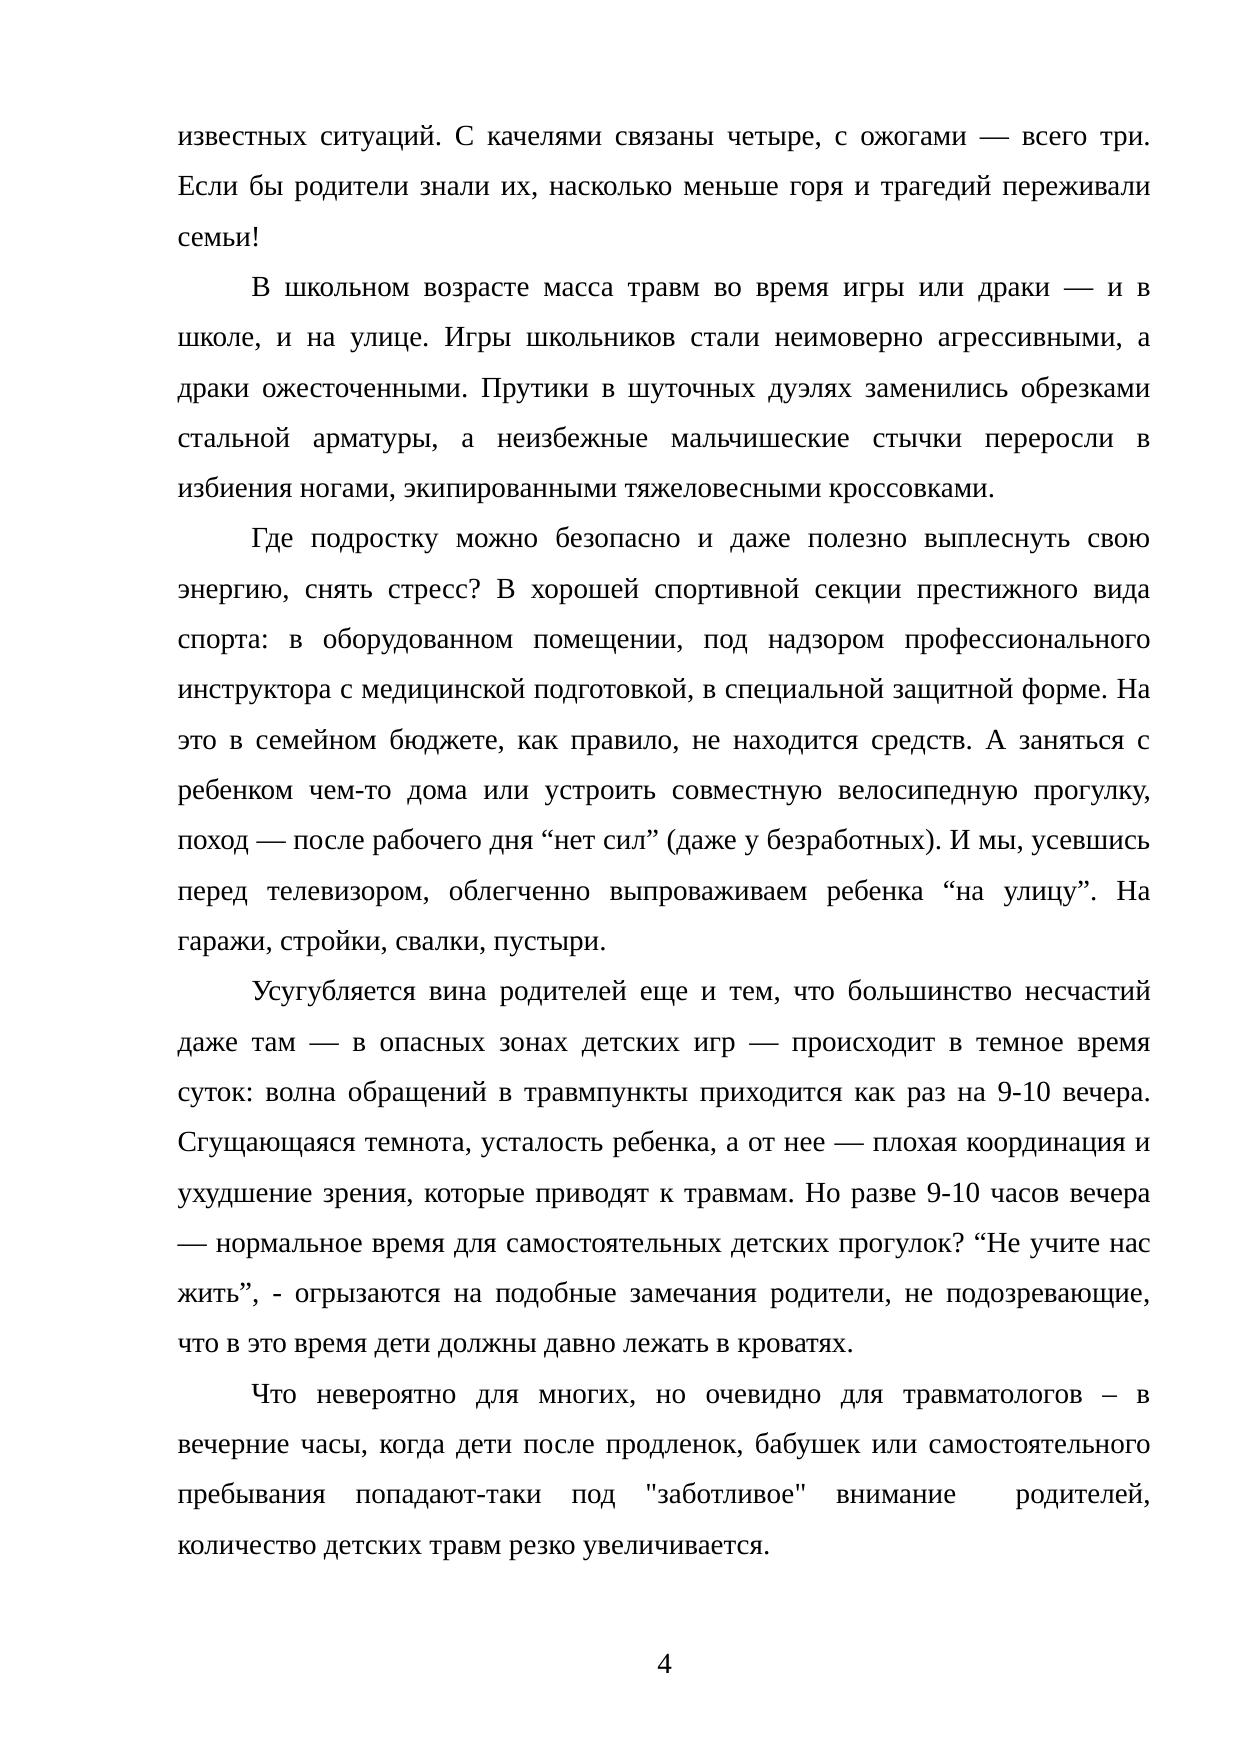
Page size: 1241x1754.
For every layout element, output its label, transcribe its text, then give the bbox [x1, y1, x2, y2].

text Что невероятно для многих, но очевидно для травматологов – в вечерние часы, когда дети после продленок, бабушек или самостоятельного пребывания попадают-таки под "заботливое" внимание родителей, количество детских травм резко увеличивается. [177, 1376, 1152, 1560]
text В школьном возрасте масса травм во время игры или драки — и в школе, и на улице. Игры школьников стали неимоверно агрессивными, а драки ожесточенными. Прутики в шуточных дуэлях заменились обрезками стальной арматуры, а неизбежные мальчишеские стычки переросли в избиения ногами, экипированными тяжеловесными кроссовками. [177, 269, 1152, 504]
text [177, 118, 1152, 252]
text Где подростку можно безопасно и даже полезно выплеснуть свою энергию, снять стресс? В хорошей спортивной секции престижного вида спорта: в оборудованном помещении, под надзором профессионального инструктора с медицинской подготовкой, в специальной защитной форме. На это в семейном бюджете, как правило, не находится средств. А заняться с ребенком чем-то дома или устроить совместную велосипедную прогулку, поход — после рабочего дня “нет сил” (даже у безработных). И мы, усевшись перед телевизором, облегченно выпроваживаем ребенка “на улицу”. На гаражи, стройки, свалки, пустыри. [177, 521, 1152, 957]
text Усугубляется вина родителей еще и тем, что большинство несчастий даже там — в опасных зонах детских игр — происходит в темное время суток: волна обращений в травмпункты приходится как раз на 9-10 вечера. Сгущающаяся темнота, усталость ребенка, а от нее — плохая координация и ухудшение зрения, которые приводят к травмам. Но разве 9-10 часов вечера — нормальное время для самостоятельных детских прогулок? “Не учите нас жить”, - огрызаются на подобные замечания родители, не подозревающие, что в это время дети должны давно лежать в кроватях. [177, 973, 1152, 1359]
